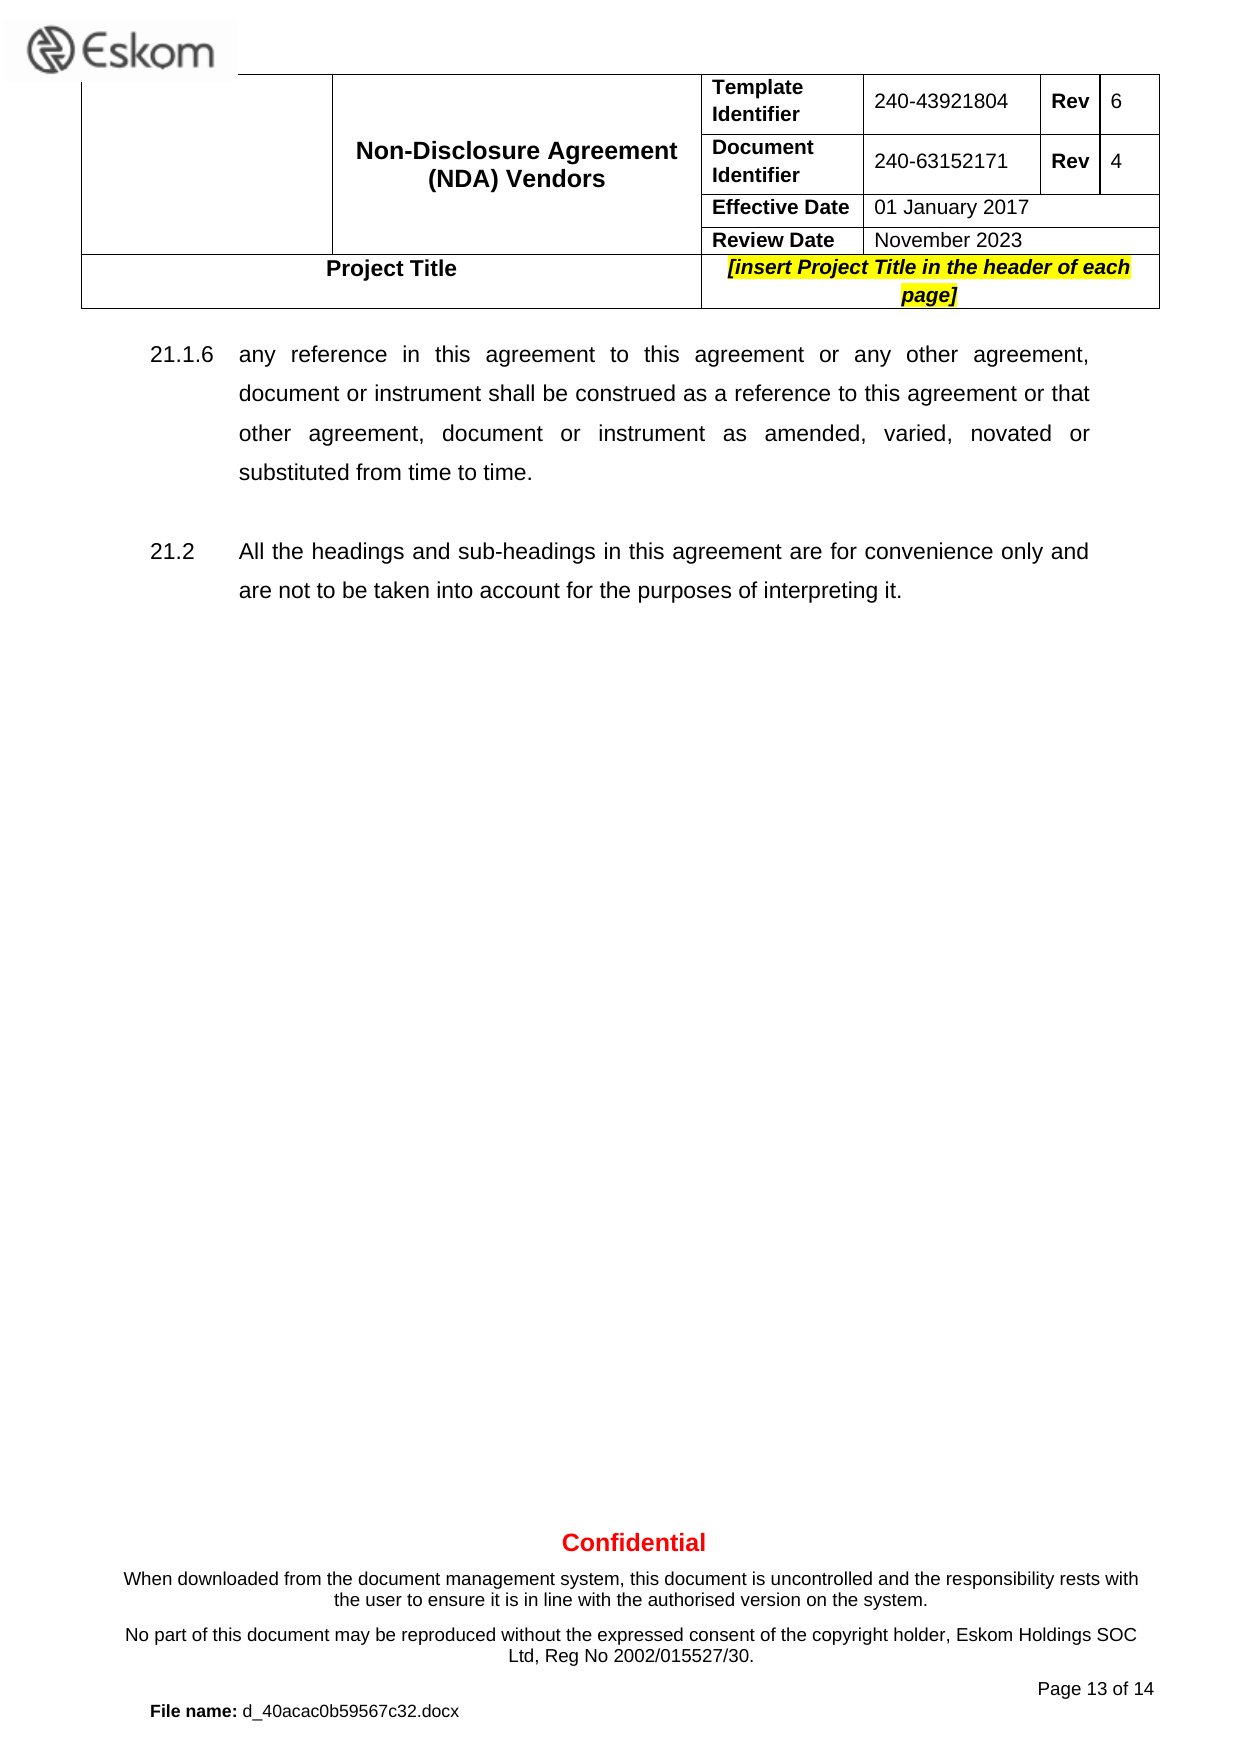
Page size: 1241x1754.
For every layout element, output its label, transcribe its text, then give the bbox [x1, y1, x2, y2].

text 21.2 All the headings and sub-headings in this agreement are for convenience only and are not to be taken into account for the purposes of interpreting it. [150, 538, 1090, 604]
list any reference in this agreement to this agreement or any other agreement, document or instrument shall be construed as a reference to this agreement or that other agreement, document or instrument as amended, varied, novated or substituted from time to time. [150, 341, 1090, 485]
